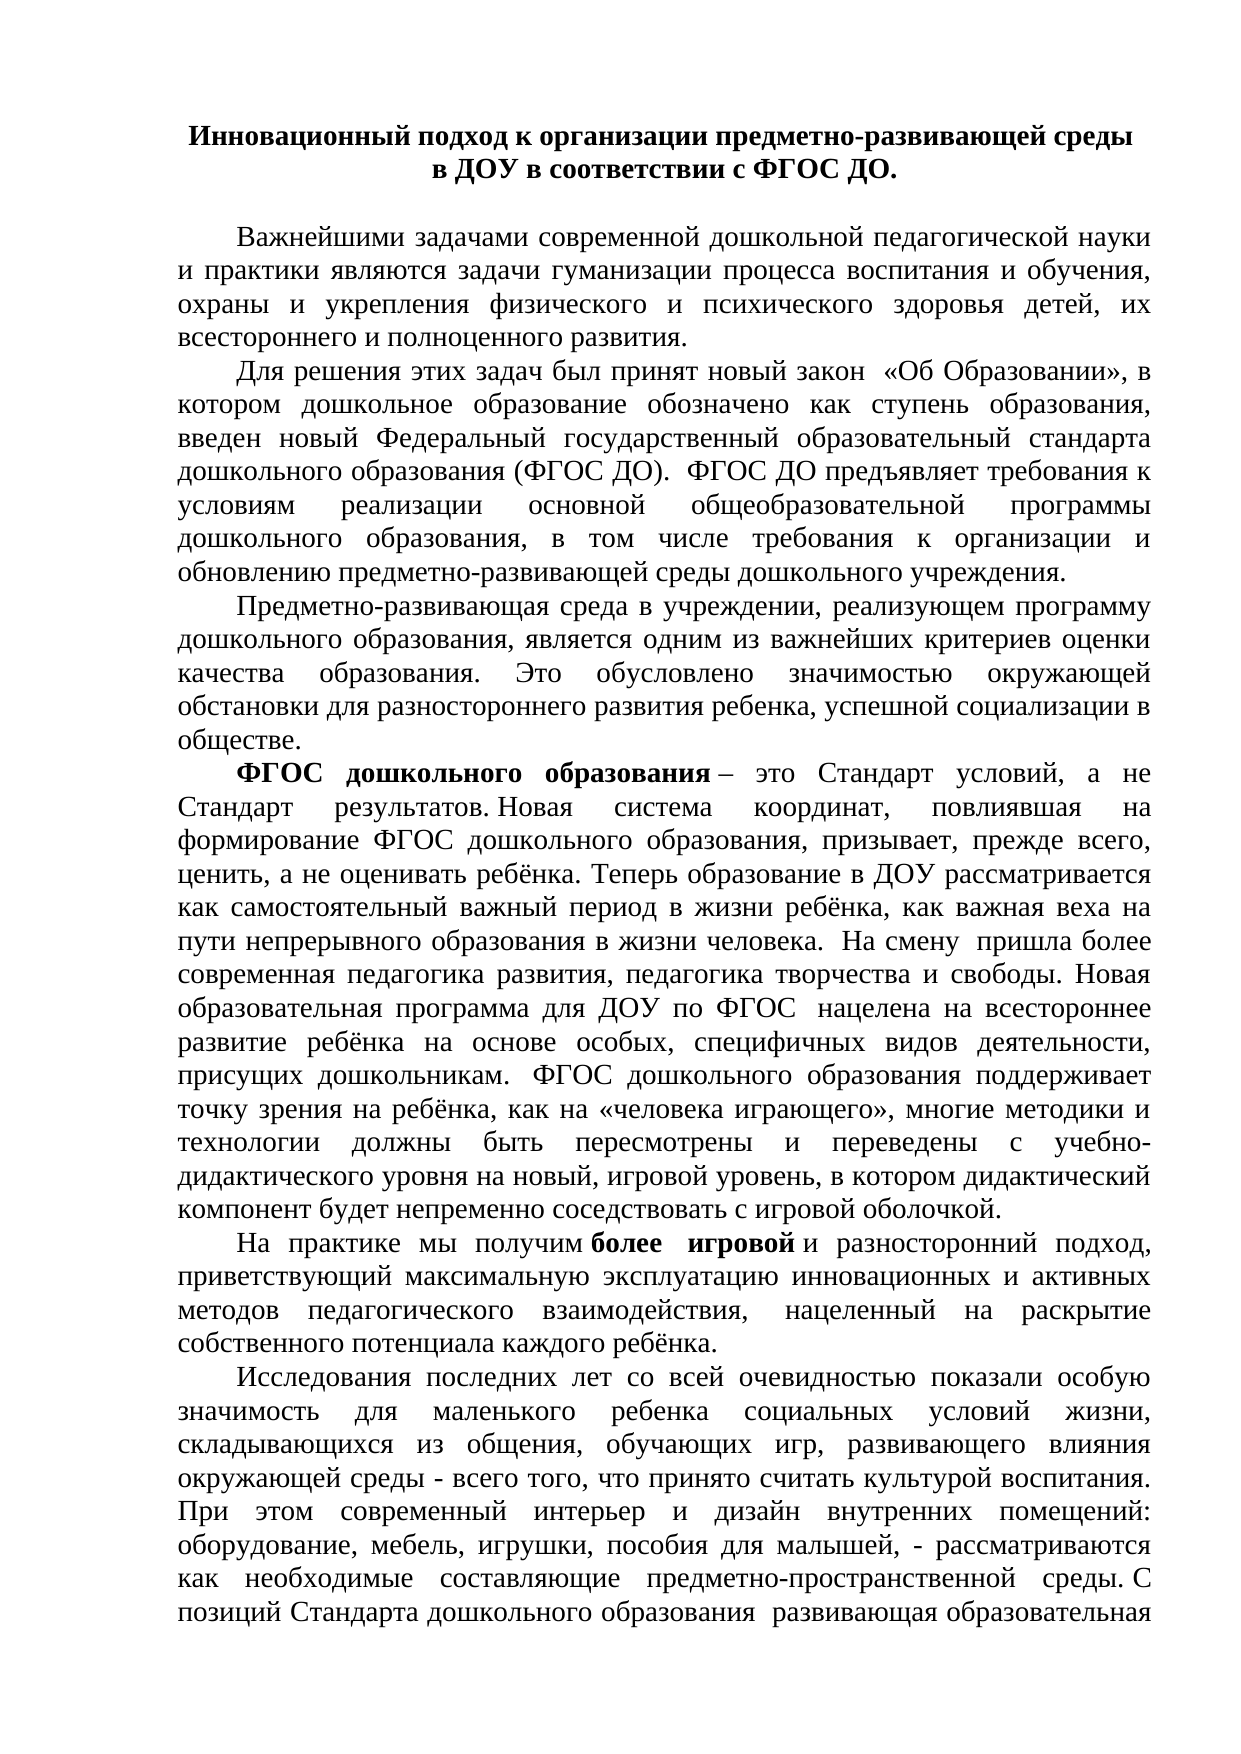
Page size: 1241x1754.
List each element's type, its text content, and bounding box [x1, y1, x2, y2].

text Важнейшими задачами современной дошкольной педагогической науки и практики являются задачи гуманизации процесса воспитания и обучения, охраны и укрепления физического и психического здоровья детей, их всестороннего и полноценного развития. [177, 219, 1152, 353]
text Для решения этих задач был принят новый закон «Об Образовании», в котором дошкольное образование обозначено как ступень образования, введен новый Федеральный государственный образовательный стандарта дошкольного образования (ФГОС ДО). ФГОС ДО предъявляет требования к условиям реализации основной общеобразовательной программы дошкольного образования, в том числе требования к организации и обновлению предметно-развивающей среды дошкольного учреждения. [177, 353, 1152, 588]
text Инновационный подход к организации предметно-развивающей среды в ДОУ в соответствии с ФГОС ДО. [177, 118, 1152, 185]
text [177, 1359, 1152, 1627]
text На практике мы получим более игровой и разносторонний подход, приветствующий максимальную эксплуатацию инновационных и активных методов педагогического взаимодействия, нацеленный на раскрытие собственного потенциала каждого ребёнка. [177, 1225, 1152, 1359]
text ФГОС дошкольного образования – это Стандарт условий, а не Стандарт результатов. Новая система координат, повлиявшая на формирование ФГОС дошкольного образования, призывает, прежде всего, ценить, а не оценивать ребёнка. Теперь образование в ДОУ рассматривается как самостоятельный важный период в жизни ребёнка, как важная веха на пути непрерывного образования в жизни человека. На смену пришла более современная педагогика развития, педагогика творчества и свободы. Новая образовательная программа для ДОУ по ФГОС нацелена на всестороннее развитие ребёнка на основе особых, специфичных видов деятельности, присущих дошкольникам. ФГОС дошкольного образования поддерживает точку зрения на ребёнка, как на «человека играющего», многие методики и технологии должны быть пересмотрены и переведены с учебно-дидактического уровня на новый, игровой уровень, в котором дидактический компонент будет непременно соседствовать с игровой оболочкой. [177, 755, 1152, 1225]
text Предметно-развивающая среда в учреждении, реализующем программу дошкольного образования, является одним из важнейших критериев оценки качества образования. Это обусловлено значимостью окружающей обстановки для разностороннего развития ребенка, успешной социализации в обществе. [177, 588, 1152, 755]
